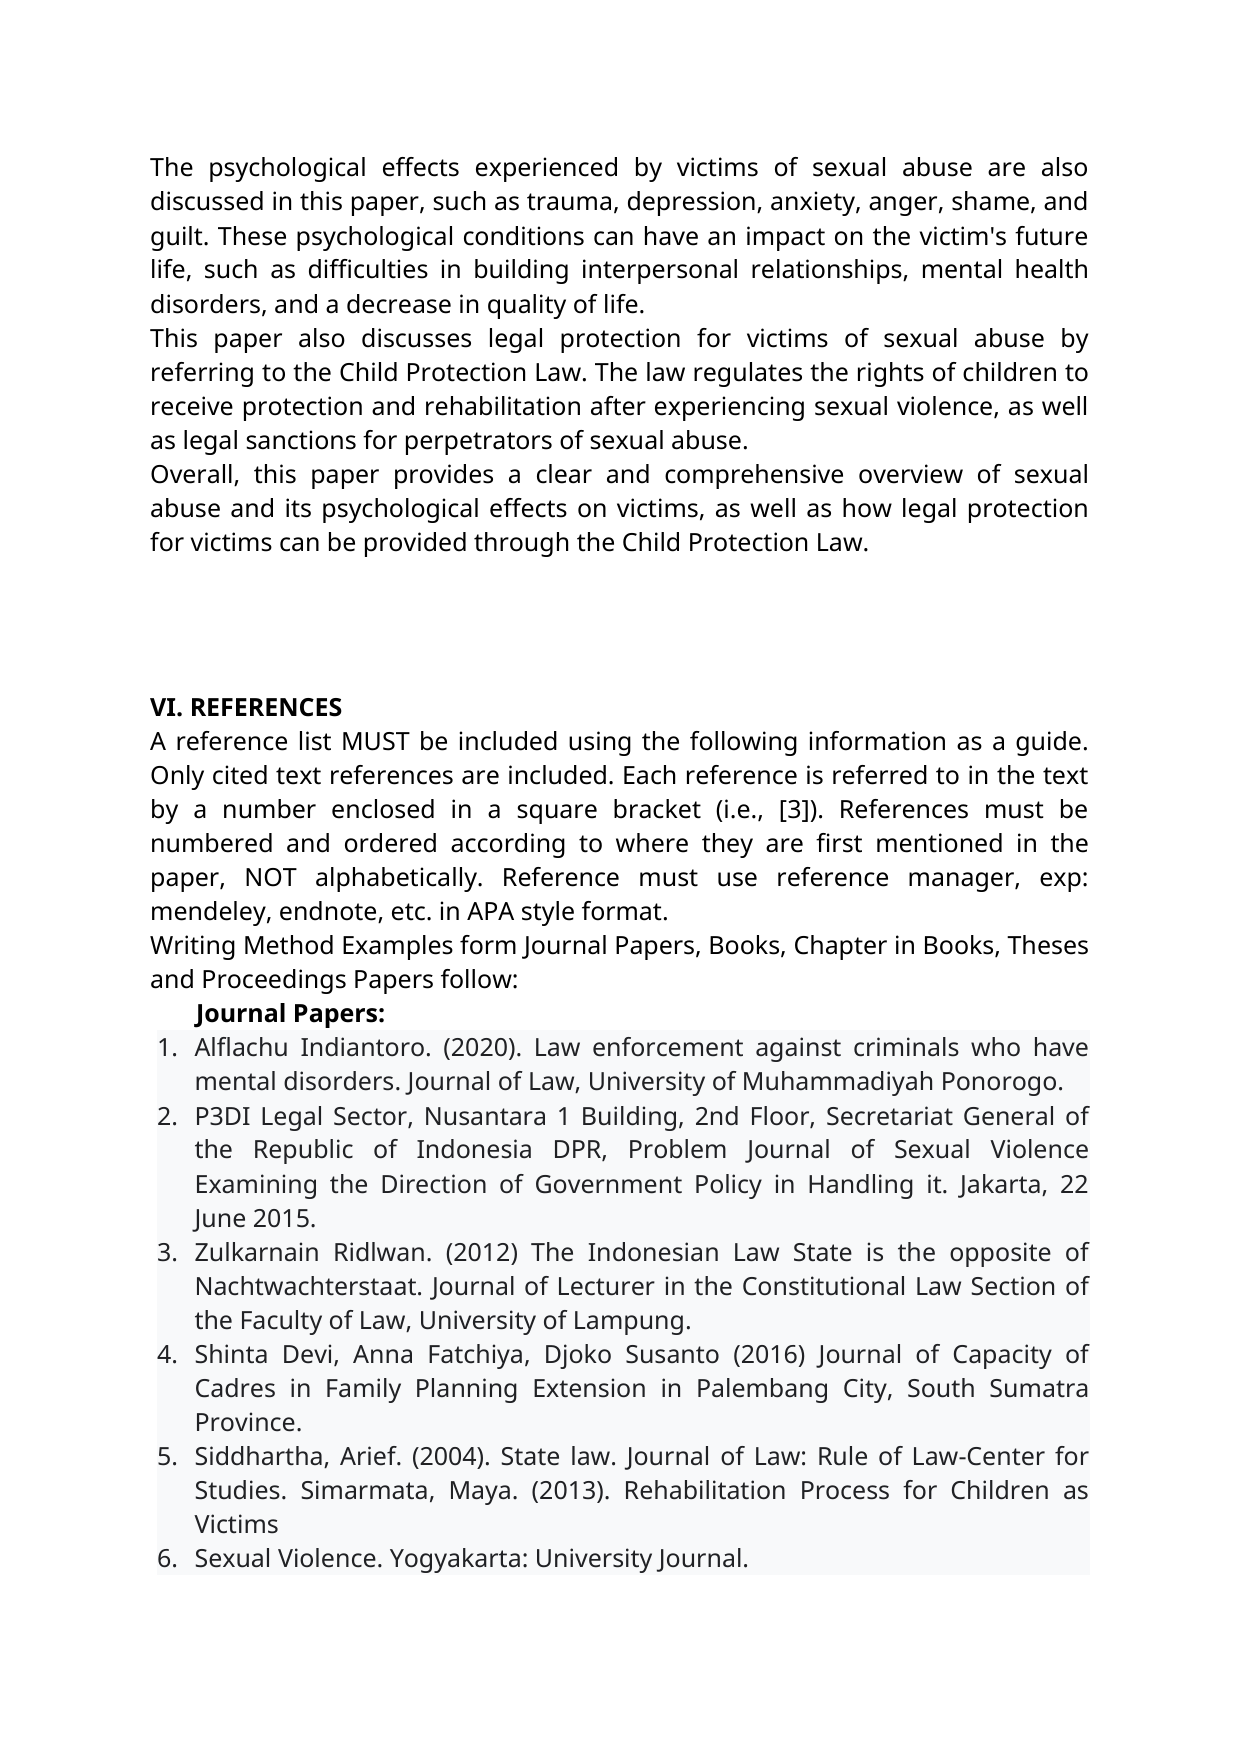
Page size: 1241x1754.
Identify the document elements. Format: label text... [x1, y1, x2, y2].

text This paper also discusses legal protection for victims of sexual abuse by referring to the Child Protection Law. The law regulates the rights of children to receive protection and rehabilitation after experiencing sexual violence, as well as legal sanctions for perpetrators of sexual abuse. [150, 320, 1090, 457]
list P3DI Legal Sector, Nusantara 1 Building, 2nd Floor, Secretariat General of the Republic of Indonesia DPR, Problem Journal of Sexual Violence Examining the Direction of Government Policy in Handling it. Jakarta, 22 June 2015. [157, 1098, 1090, 1234]
text Journal Papers: [196, 996, 1090, 1030]
text Writing Method Examples form Journal Papers, Books, Chapter in Books, Theses and Proceedings Papers follow: [150, 928, 1090, 996]
list Sexual Violence. Yogyakarta: University Journal. [157, 1541, 1090, 1575]
text A reference list MUST be included using the following information as a guide. Only cited text references are included. Each reference is referred to in the text by a number enclosed in a square bracket (i.e., [3]). References must be numbered and ordered according to where they are first mentioned in the paper, NOT alphabetically. Reference must use reference manager, exp: mendeley, endnote, etc. in APA style format. [150, 723, 1090, 928]
text Overall, this paper provides a clear and comprehensive overview of sexual abuse and its psychological effects on victims, as well as how legal protection for victims can be provided through the Child Protection Law. [150, 457, 1090, 559]
list Siddhartha, Arief. (2004). State law. Journal of Law: Rule of Law-Center for Studies. Simarmata, Maya. (2013). Rehabilitation Process for Children as Victims [157, 1439, 1090, 1541]
list Alflachu Indiantoro. (2020). Law enforcement against criminals who have mental disorders. Journal of Law, University of Muhammadiyah Ponorogo. [157, 1030, 1090, 1098]
text The psychological effects experienced by victims of sexual abuse are also discussed in this paper, such as trauma, depression, anxiety, anger, shame, and guilt. These psychological conditions can have an impact on the victim's future life, such as difficulties in building interpersonal relationships, mental health disorders, and a decrease in quality of life. [150, 150, 1090, 320]
list Zulkarnain Ridlwan. (2012) The Indonesian Law State is the opposite of Nachtwachterstaat. Journal of Lecturer in the Constitutional Law Section of the Faculty of Law, University of Lampung. [157, 1234, 1090, 1337]
text VI. REFERENCES [150, 689, 1090, 723]
list Shinta Devi, Anna Fatchiya, Djoko Susanto (2016) Journal of Capacity of Cadres in Family Planning Extension in Palembang City, South Sumatra Province. [157, 1337, 1090, 1439]
